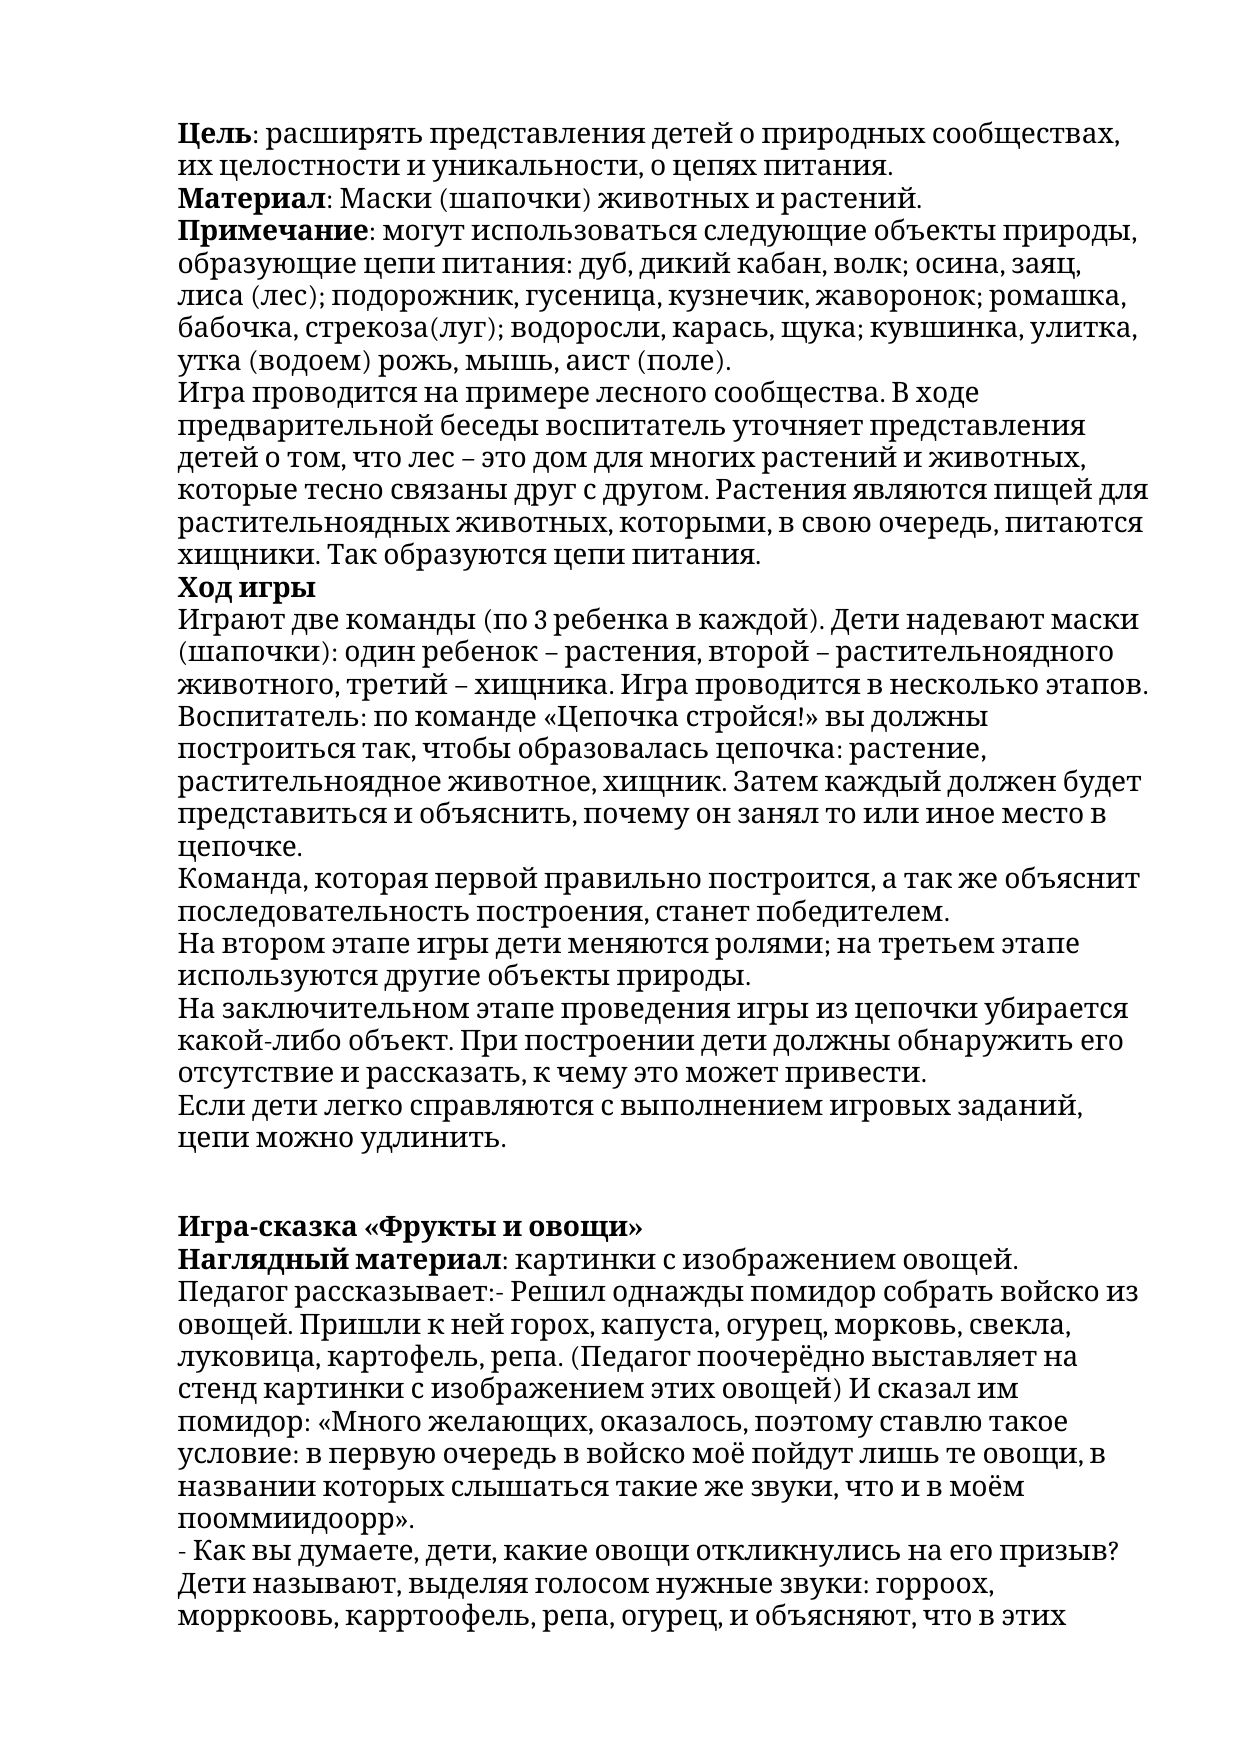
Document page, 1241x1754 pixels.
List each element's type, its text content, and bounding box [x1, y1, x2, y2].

text Наглядный материал: картинки с изображением овощей. [177, 1244, 1152, 1276]
text - Как вы думаете, дети, какие овощи откликнулись на его призыв? [177, 1536, 1152, 1568]
text Примечание: могут использоваться следующие объекты природы, образующие цепи питания: дуб, дикий кабан, волк; осина, заяц, лиса (лес); подорожник, гусеница, кузнечик, жаворонок; ромашка, бабочка, стрекоза(луг); водоросли, карась, щука; кувшинка, улитка, утка (водоем) рожь, мышь, аист (поле). [177, 215, 1152, 377]
text Материал: Маски (шапочки) животных и растений. [177, 183, 1152, 215]
text Воспитатель: по команде «Цепочка стройся!» вы должны построиться так, чтобы образовалась цепочка: растение, растительноядное животное, хищник. Затем каждый должен будет представиться и объяснить, почему он занял то или иное место в цепочке. [177, 701, 1152, 863]
text Педагог рассказывает:- Решил однажды помидор собрать войско из овощей. Пришли к ней горох, капуста, огурец, морковь, свекла, луковица, картофель, репа. (Педагог поочерёдно выставляет на стенд картинки с изображением этих овощей) И сказал им помидор: «Много желающих, оказалось, поэтому ставлю такое условие: в первую очередь в войско моё пойдут лишь те овощи, в названии которых слышаться такие же звуки, что и в моём пооммиидоорр». [177, 1276, 1152, 1536]
text На втором этапе игры дети меняются ролями; на третьем этапе используются другие объекты природы. [177, 928, 1152, 993]
text Если дети легко справляются с выполнением игровых заданий, цепи можно удлинить. [177, 1090, 1152, 1155]
text Цель: расширять представления детей о природных сообществах, их целостности и уникальности, о цепях питания. [177, 118, 1152, 183]
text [177, 1568, 1152, 1633]
text Команда, которая первой правильно построится, а так же объяснит последовательность построения, станет победителем. [177, 863, 1152, 928]
text Играют две команды (по 3 ребенка в каждой). Дети надевают маски (шапочки): один ребенок – растения, второй – растительноядного животного, третий – хищника. Игра проводится в несколько этапов. [177, 604, 1152, 701]
text Игра проводится на примере лесного сообщества. В ходе предварительной беседы воспитатель уточняет представления детей о том, что лес – это дом для многих растений и животных, которые тесно связаны друг с другом. Растения являются пищей для растительноядных животных, которыми, в свою очередь, питаются хищники. Так образуются цепи питания. [177, 377, 1152, 572]
text На заключительном этапе проведения игры из цепочки убирается какой-либо объект. При построении дети должны обнаружить его отсутствие и рассказать, к чему это может привести. [177, 993, 1152, 1090]
text Ход игры [177, 572, 1152, 604]
text Игра-сказка «Фрукты и овощи» [177, 1212, 1152, 1244]
